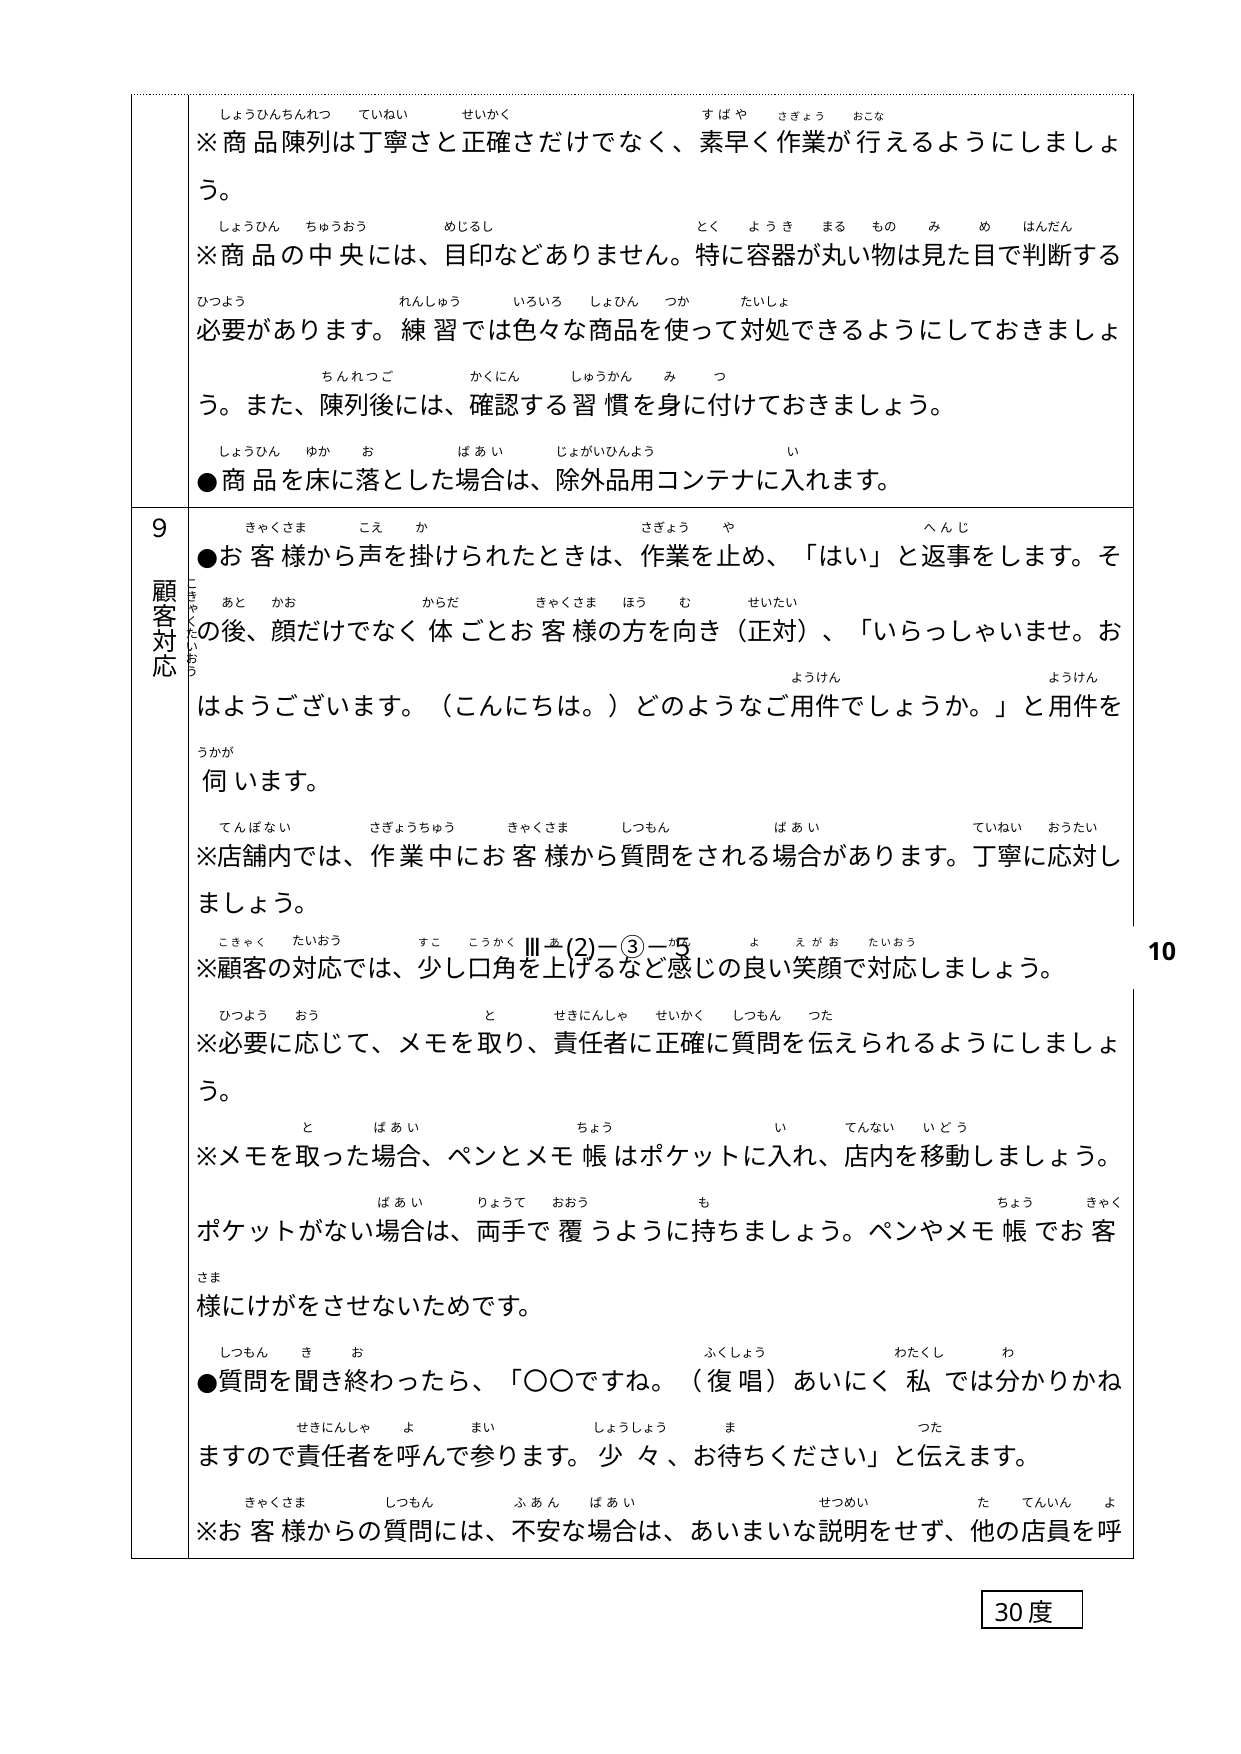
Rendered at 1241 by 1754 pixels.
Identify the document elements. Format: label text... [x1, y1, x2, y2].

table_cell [189, 94, 1133, 507]
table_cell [189, 508, 1133, 1558]
table_cell ９ [132, 508, 188, 1558]
table_cell ８ [132, 94, 188, 507]
